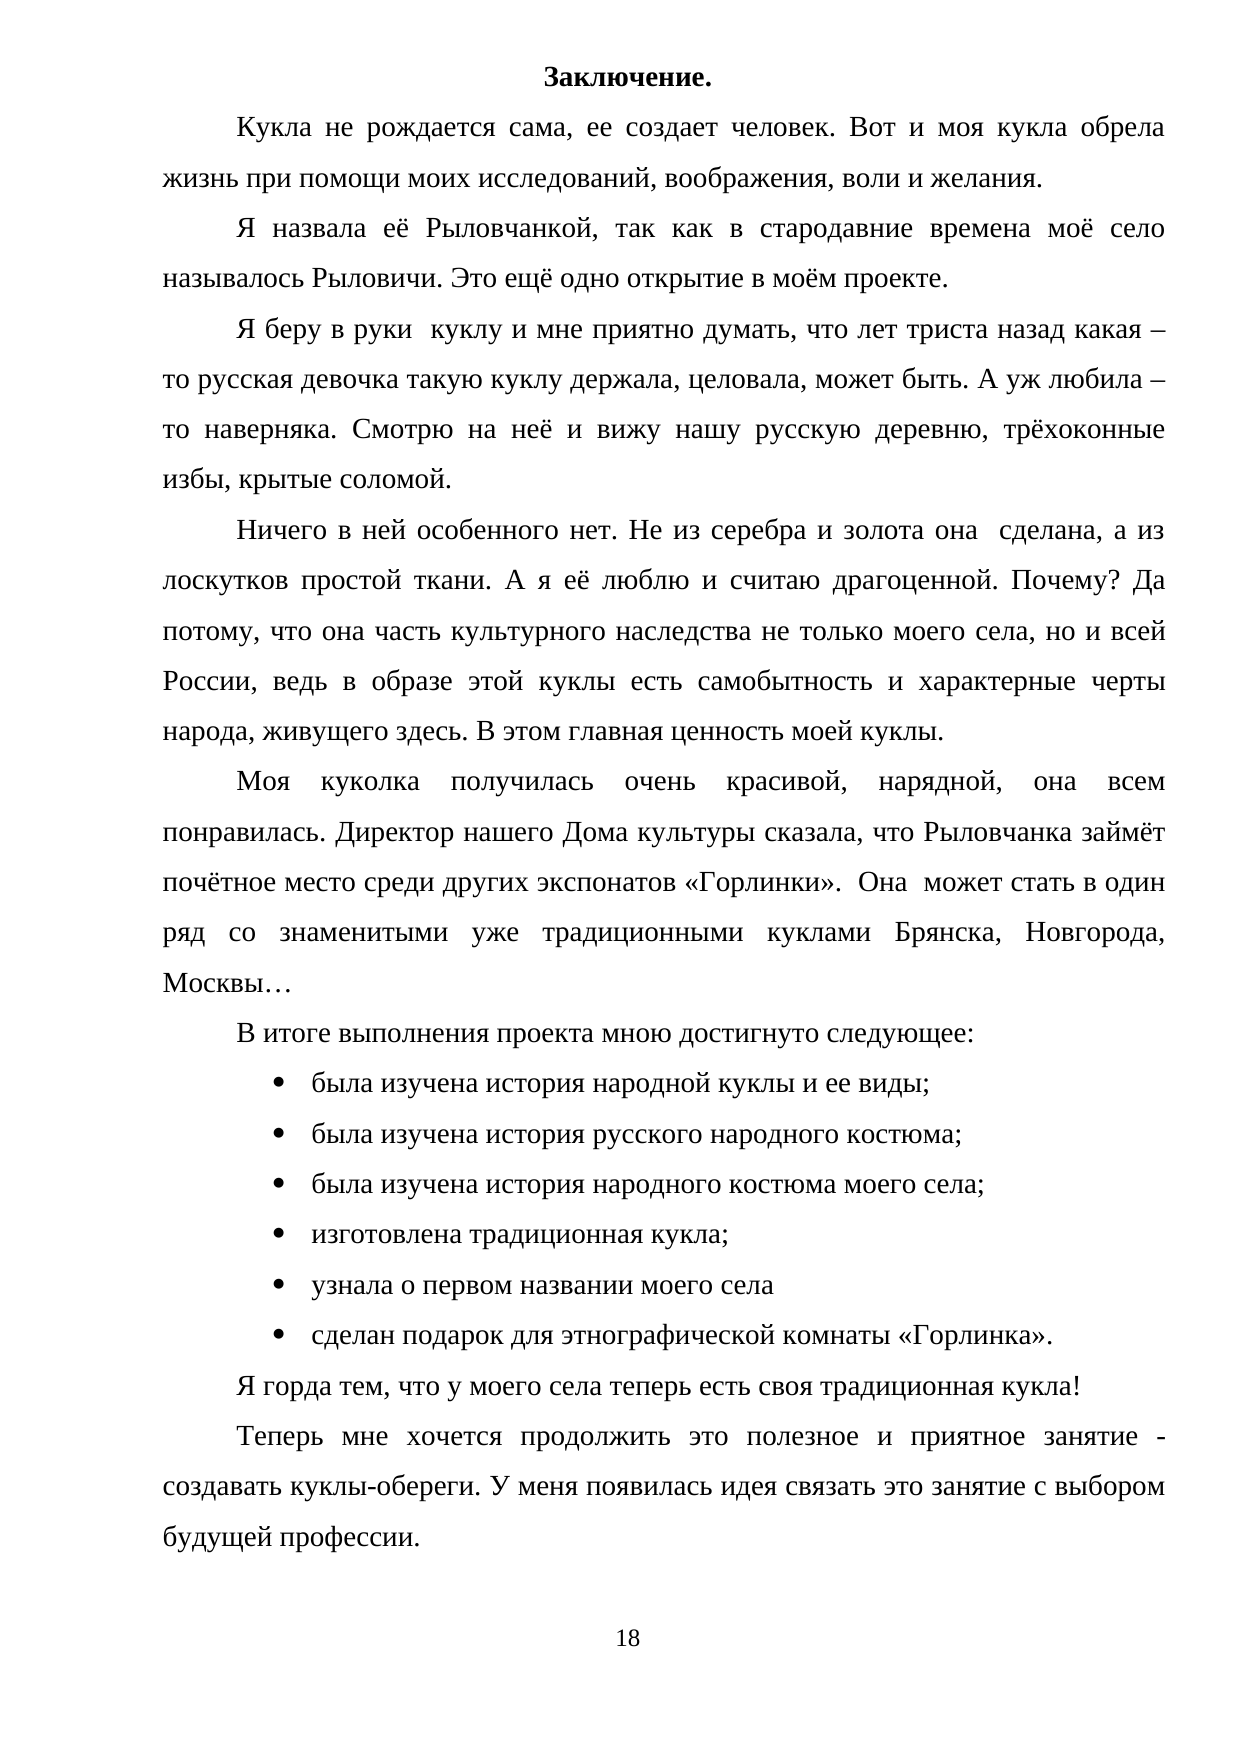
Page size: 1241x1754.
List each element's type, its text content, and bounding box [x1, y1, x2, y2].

list сделан подарок для этнографической комнаты «Горлинка». [274, 1317, 1167, 1351]
list была изучена история народного костюма моего села; [274, 1166, 1167, 1200]
list изготовлена традиционная кукла; [274, 1217, 1167, 1250]
text Я назвала её Рыловчанкой, так как в стародавние времена моё село называлось Рыловичи. Это ещё одно открытие в моём проекте. [162, 210, 1167, 294]
list была изучена история народной куклы и ее виды; [274, 1065, 1167, 1099]
text Я горда тем, что у моего села теперь есть своя традиционная кукла! [162, 1368, 1167, 1401]
list узнала о первом названии моего села [274, 1267, 1167, 1301]
text Кукла не рождается сама, ее создает человек. Вот и моя кукла обрела жизнь при помощи моих исследований, воображения, воли и желания. [162, 109, 1167, 193]
text Теперь мне хочется продолжить это полезное и приятное занятие - создавать куклы-обереги. У меня появилась идея связать это занятие с выбором будущей профессии. [162, 1418, 1167, 1552]
text Я беру в руки куклу и мне приятно думать, что лет триста назад какая – то русская девочка такую куклу держала, целовала, может быть. А уж любила – то наверняка. Смотрю на неё и вижу нашу русскую деревню, трёхоконные избы, крытые соломой. [162, 311, 1167, 495]
text В итоге выполнения проекта мною достигнуто следующее: [162, 1015, 1167, 1049]
list была изучена история русского народного костюма; [274, 1116, 1167, 1149]
text Заключение. [89, 59, 1167, 93]
text Моя куколка получилась очень красивой, нарядной, она всем понравилась. Директор нашего Дома культуры сказала, что Рыловчанка займёт почётное место среди других экспонатов «Горлинки». Она может стать в один ряд со знаменитыми уже традиционными куклами Брянска, Новгорода, Москвы… [162, 763, 1167, 998]
text Ничего в ней особенного нет. Не из серебра и золота она сделана, а из лоскутков простой ткани. А я её люблю и считаю драгоценной. Почему? Да потому, что она часть культурного наследства не только моего села, но и всей России, ведь в образе этой куклы есть самобытность и характерные черты народа, живущего здесь. В этом главная ценность моей куклы. [162, 512, 1167, 747]
